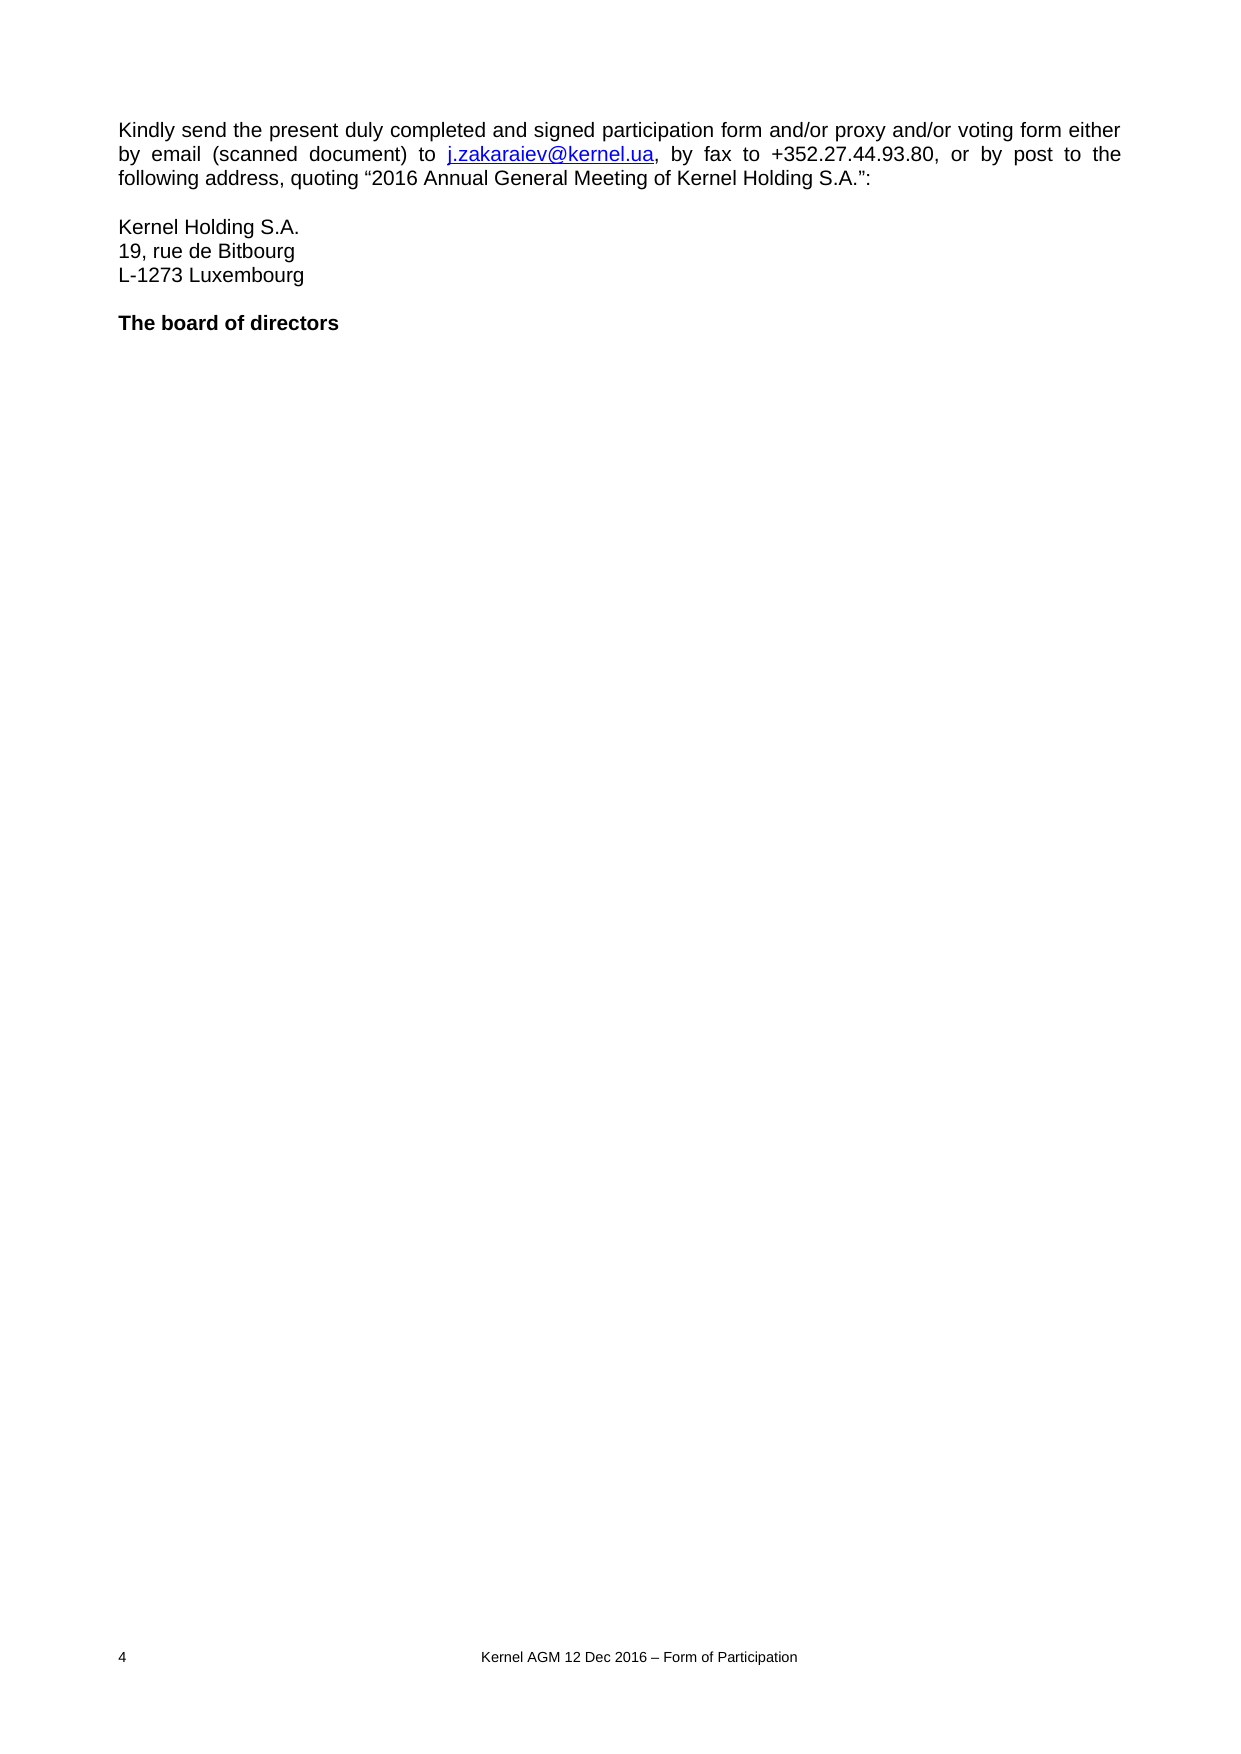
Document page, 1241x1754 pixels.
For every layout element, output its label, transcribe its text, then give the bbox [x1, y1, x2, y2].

text Kernel Holding S.A. [118, 215, 1122, 239]
text The board of directors [118, 311, 1122, 335]
text Kindly send the present duly completed and signed participation form and/or proxy and/or voting form either by email (scanned document) to j.zakaraiev@kernel.ua, by fax to +352.27.44.93.80, or by post to the following address, quoting “2016 Annual General Meeting of Kernel Holding S.A.”: [118, 118, 1122, 190]
text L-1273 Luxembourg [118, 263, 1122, 287]
text 19, rue de Bitbourg [118, 239, 1122, 263]
